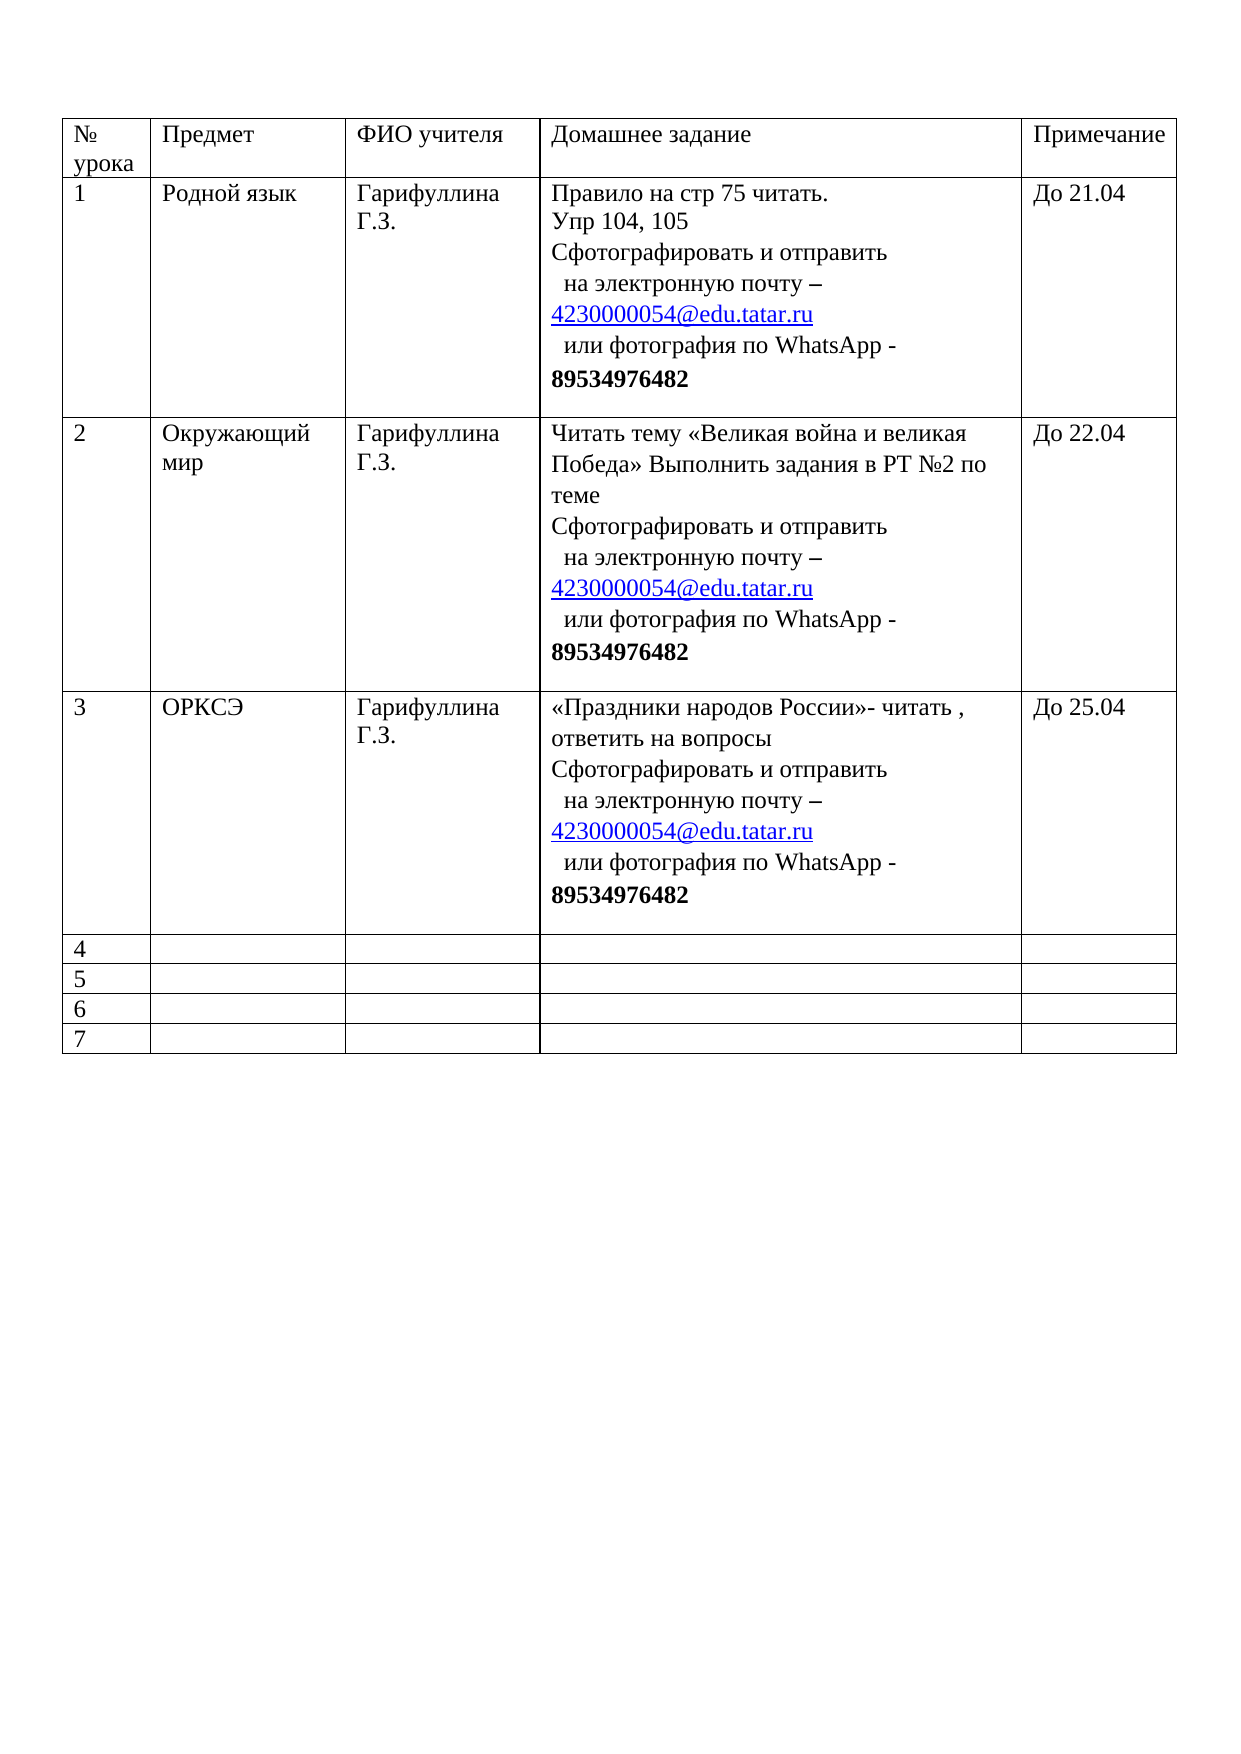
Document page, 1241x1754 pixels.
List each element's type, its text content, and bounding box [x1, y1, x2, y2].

table_cell Читать тему «Великая война и великая Победа» Выполнить задания в РТ №2 по теме Сфотографировать и отправить на электронную почту – 4230000054@edu.tatar.ru или фотография по WhatsApp -89534976482 [541, 418, 1021, 691]
table_cell 6 [63, 994, 150, 1023]
table_cell Гарифуллина Г.З. [346, 418, 539, 691]
table_cell 3 [63, 692, 150, 933]
table_cell 5 [63, 964, 150, 993]
table_cell До 25.04 [1022, 692, 1176, 933]
table_cell 7 [63, 1024, 150, 1053]
table_cell [346, 994, 539, 1023]
table_cell [541, 994, 1021, 1023]
table_cell 4 [63, 935, 150, 963]
table_cell 1 [63, 178, 150, 417]
table_cell ОРКСЭ [151, 692, 345, 933]
table_cell [346, 1024, 539, 1053]
table_cell Гарифуллина Г.З. [346, 692, 539, 933]
table_header ФИО учителя [346, 119, 539, 177]
table_header № урока [63, 119, 150, 177]
table_cell [1022, 935, 1176, 963]
table_cell Правило на стр 75 читать. Упр 104, 105 Сфотографировать и отправить на электронную почту – 4230000054@edu.tatar.ru или фотография по WhatsApp -89534976482 [541, 178, 1021, 417]
table_cell Гарифуллина Г.З. [346, 178, 539, 417]
table_cell 2 [63, 418, 150, 691]
table_cell [151, 1024, 345, 1053]
table_cell [541, 964, 1021, 993]
table_header Домашнее задание [541, 119, 1021, 177]
table_cell [151, 935, 345, 963]
table_cell «Праздники народов России»- читать , ответить на вопросы Сфотографировать и отправить на электронную почту – 4230000054@edu.tatar.ru или фотография по WhatsApp -89534976482 [541, 692, 1021, 933]
table_cell Окружающий мир [151, 418, 345, 691]
table_header Предмет [151, 119, 345, 177]
table_cell До 21.04 [1022, 178, 1176, 417]
table_cell [151, 994, 345, 1023]
table_cell [346, 935, 539, 963]
table_cell Родной язык [151, 178, 345, 417]
table_cell [1022, 994, 1176, 1023]
table_header Примечание [1022, 119, 1176, 177]
table_cell [541, 1024, 1021, 1053]
table_cell [346, 964, 539, 993]
table_cell [541, 935, 1021, 963]
table_cell До 22.04 [1022, 418, 1176, 691]
table_cell [1022, 1024, 1176, 1053]
table_cell [1022, 964, 1176, 993]
table_cell [151, 964, 345, 993]
